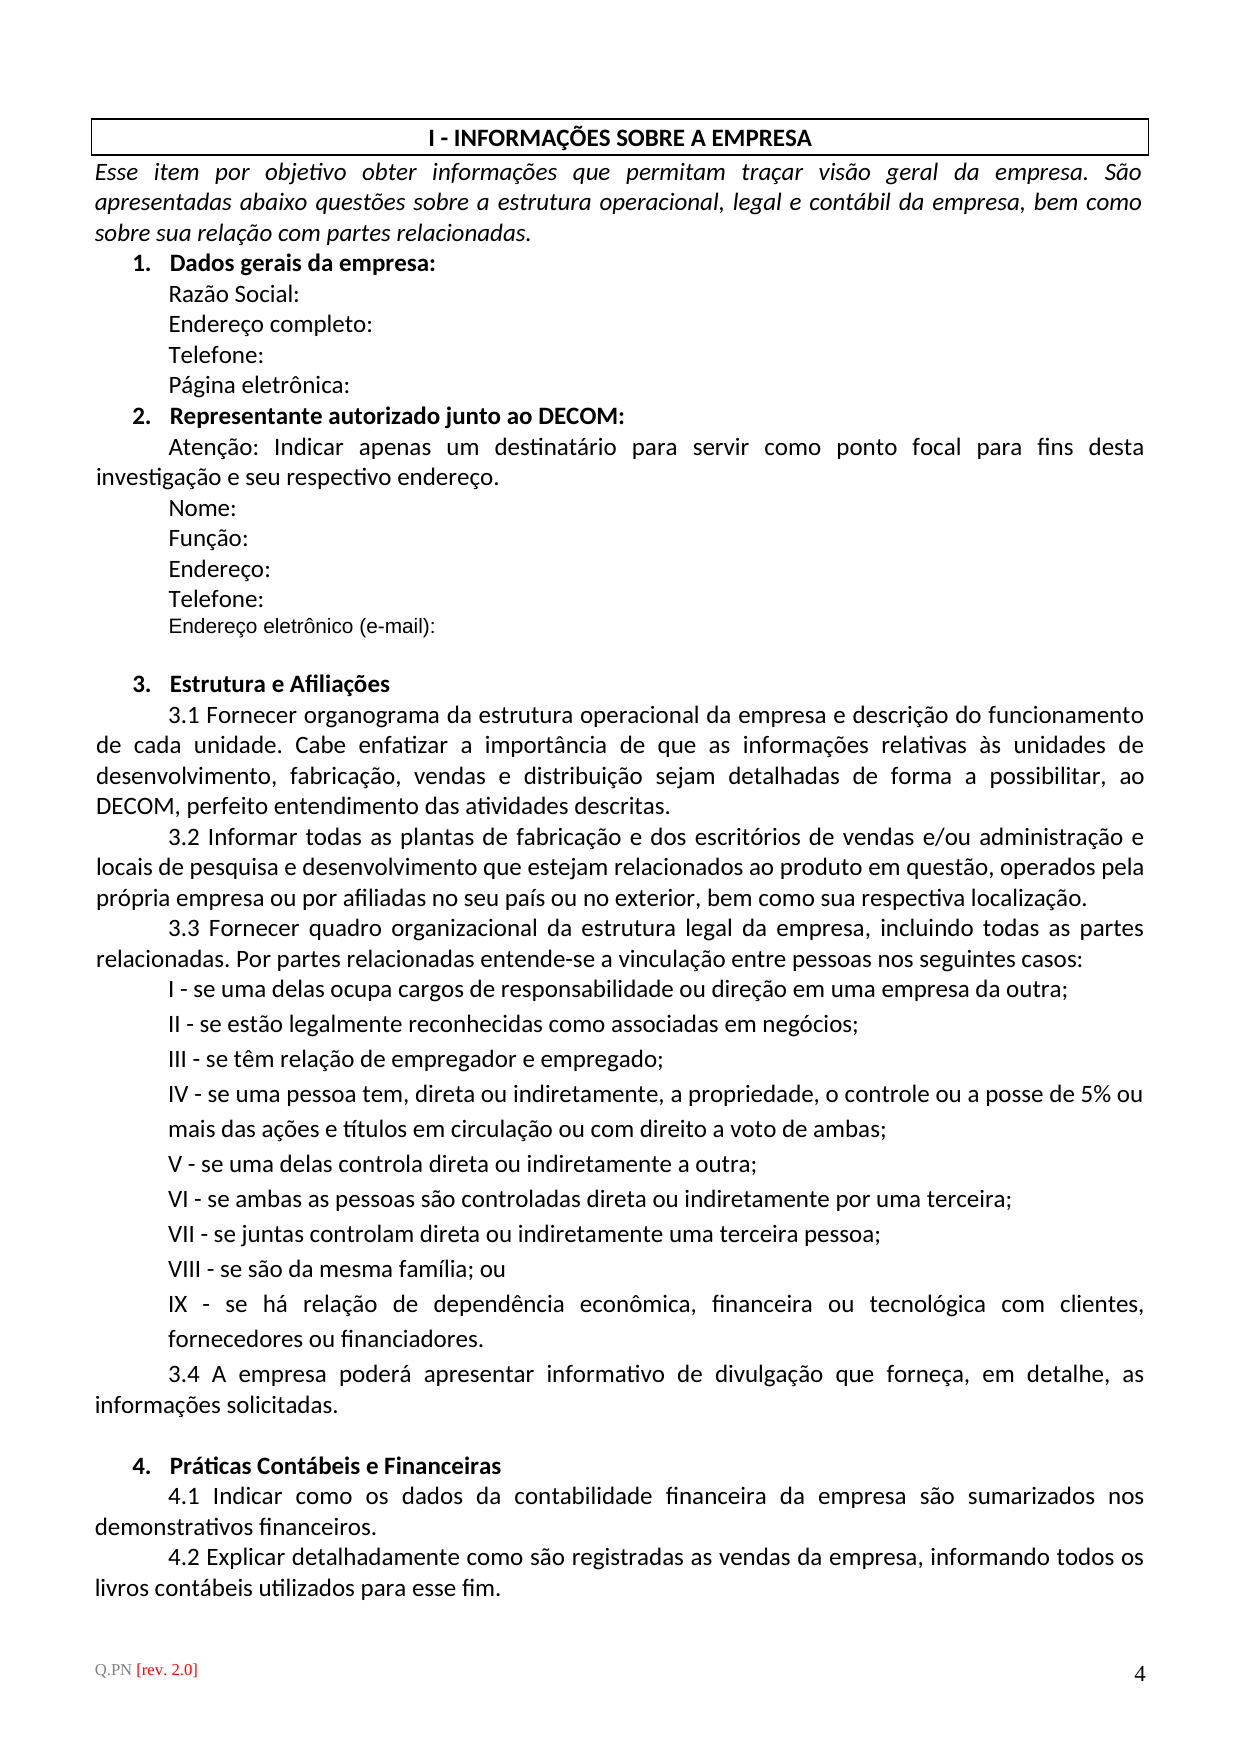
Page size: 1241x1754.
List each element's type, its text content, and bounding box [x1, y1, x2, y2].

text Endereço: [94, 553, 1146, 583]
text Endereço completo: [94, 308, 1146, 339]
text IV - se uma pessoa tem, direta ou indiretamente, a propriedade, o controle ou a posse de 5% ou mais das ações e títulos em circulação ou com direito a voto de ambas; [168, 1078, 1146, 1144]
subtitle Estrutura e Afiliações [132, 668, 1146, 699]
text VI - se ambas as pessoas são controladas direta ou indiretamente por uma terceira; [168, 1183, 1146, 1214]
text I - se uma delas ocupa cargos de responsabilidade ou direção em uma empresa da outra; [94, 973, 1146, 1004]
text 3.2 Informar todas as plantas de fabricação e dos escritórios de vendas e/ou administração e locais de pesquisa e desenvolvimento que estejam relacionados ao produto em questão, operados pela própria empresa ou por afiliadas no seu país ou no exterior, bem como sua respectiva localização. [96, 821, 1146, 912]
text Endereço eletrônico (e-mail): [94, 614, 1146, 638]
text II - se estão legalmente reconhecidas como associadas em negócios; [168, 1008, 1146, 1039]
text Função: [94, 522, 1146, 553]
text Telefone: [94, 339, 1146, 369]
text Página eletrônica: [94, 369, 1146, 400]
text Telefone: [94, 583, 1146, 614]
list 4.1 Indicar como os dados da contabilidade financeira da empresa são sumarizados nos demonstrativos financeiros. [94, 1481, 1146, 1542]
list 4.2 Explicar detalhadamente como são registradas as vendas da empresa, informando todos os livros contábeis utilizados para esse fim. [94, 1542, 1146, 1603]
text Razão Social: [94, 278, 1146, 308]
text 3.1 Fornecer organograma da estrutura operacional da empresa e descrição do funcionamento de cada unidade. Cabe enfatizar a importância de que as informações relativas às unidades de desenvolvimento, fabricação, vendas e distribuição sejam detalhadas de forma a possibilitar, ao DECOM, perfeito entendimento das atividades descritas. [96, 699, 1146, 821]
subtitle I - INFORMAÇÕES SOBRE A EMPRESA [92, 120, 1148, 154]
text III - se têm relação de empregador e empregado; [168, 1043, 1146, 1074]
text VII - se juntas controlam direta ou indiretamente uma terceira pessoa; [168, 1218, 1146, 1249]
subtitle Práticas Contábeis e Financeiras [132, 1450, 1146, 1481]
text VIII - se são da mesma família; ou [168, 1253, 1146, 1284]
text Atenção: Indicar apenas um destinatário para servir como ponto focal para fins desta investigação e seu respectivo endereço. [96, 431, 1146, 492]
text Esse item por objetivo obter informações que permitam traçar visão geral da empresa. São apresentadas abaixo questões sobre a estrutura operacional, legal e contábil da empresa, bem como sobre sua relação com partes relacionadas. [94, 156, 1146, 247]
text Nome: [94, 492, 1146, 522]
subtitle Dados gerais da empresa: [132, 247, 1146, 278]
text 3.4 A empresa poderá apresentar informativo de divulgação que forneça, em detalhe, as informações solicitadas. [94, 1358, 1146, 1419]
subtitle Representante autorizado junto ao DECOM: [132, 400, 1146, 431]
text V - se uma delas controla direta ou indiretamente a outra; [168, 1148, 1146, 1179]
text IX - se há relação de dependência econômica, financeira ou tecnológica com clientes, fornecedores ou financiadores. [168, 1288, 1146, 1354]
text 3.3 Fornecer quadro organizacional da estrutura legal da empresa, incluindo todas as partes relacionadas. Por partes relacionadas entende-se a vinculação entre pessoas nos seguintes casos: [96, 912, 1146, 973]
